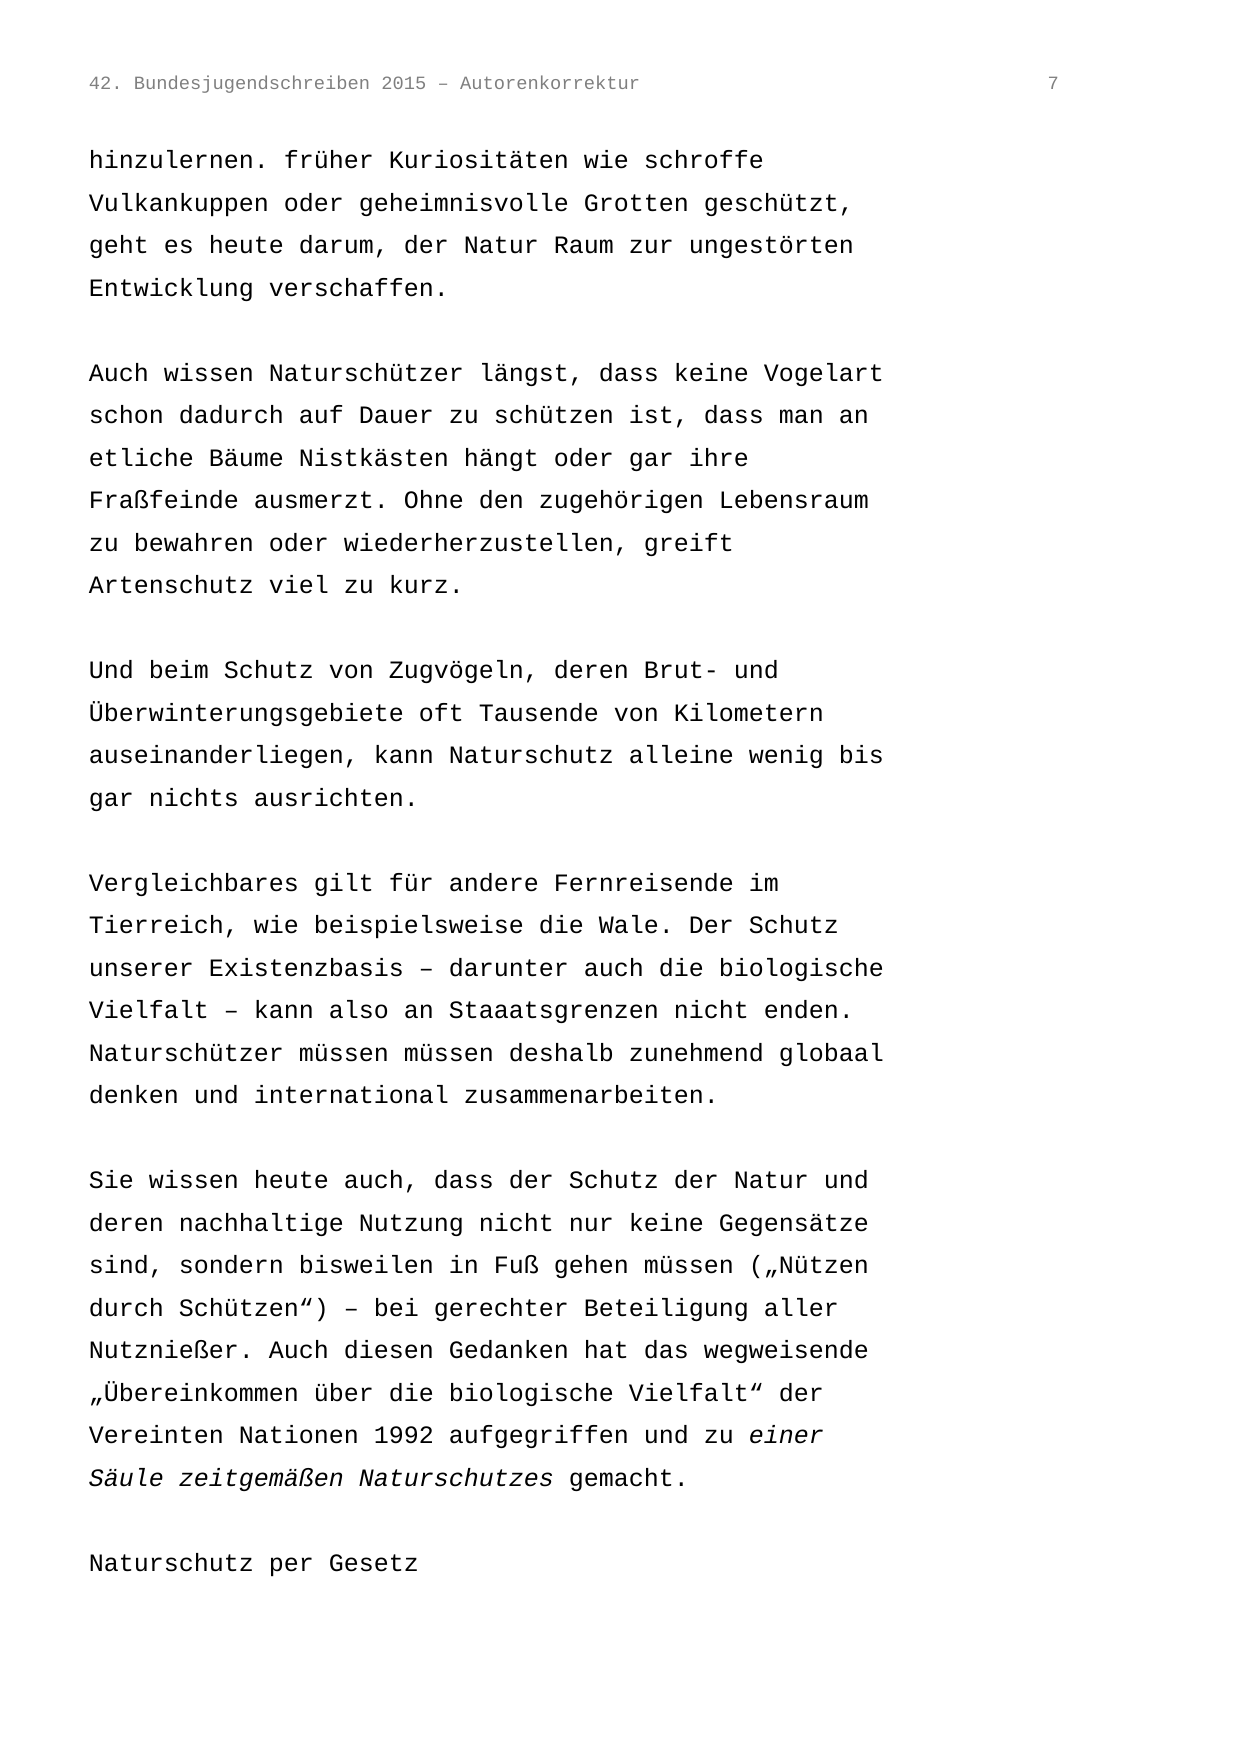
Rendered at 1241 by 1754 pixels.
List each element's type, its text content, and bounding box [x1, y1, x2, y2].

text Vergleichbares gilt für andere Fernreisende im Tierreich, wie beispielsweise die Wale. Der Schutz unserer Existenzbasis – darunter auch die biologische Vielfalt – kann also an Staaatsgrenzen nicht enden. Naturschützer müssen müssen deshalb zunehmend globaal denken und international zusammenarbeiten. [89, 870, 886, 1111]
text Und beim Schutz von Zugvögeln, deren Brut- und Überwinterungsgebiete oft Tausende von Kilometern auseinanderliegen, kann Naturschutz alleine wenig bis gar nichts ausrichten. [89, 658, 886, 813]
text Naturschutz per Gesetz [89, 1550, 886, 1578]
text Sie wissen heute auch, dass der Schutz der Natur und deren nachhaltige Nutzung nicht nur keine Gegensätze sind, sondern bisweilen in Fuß gehen müssen („Nützen durch Schützen“) – bei gerechter Beteiligung aller Nutznießer. Auch diesen Gedanken hat das wegweisende „Übereinkommen über die biologische Vielfalt“ der Vereinten Nationen 1992 aufgegriffen und zu einer Säule zeitgemäßen Naturschutzes gemacht. [89, 1168, 886, 1493]
text Auch wissen Naturschützer längst, dass keine Vogelart schon dadurch auf Dauer zu schützen ist, dass man an etliche Bäume Nistkästen hängt oder gar ihre Fraßfeinde ausmerzt. Ohne den zugehörigen Lebensraum zu bewahren oder wiederherzustellen, greift Artenschutz viel zu kurz. [89, 360, 886, 601]
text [89, 148, 886, 303]
